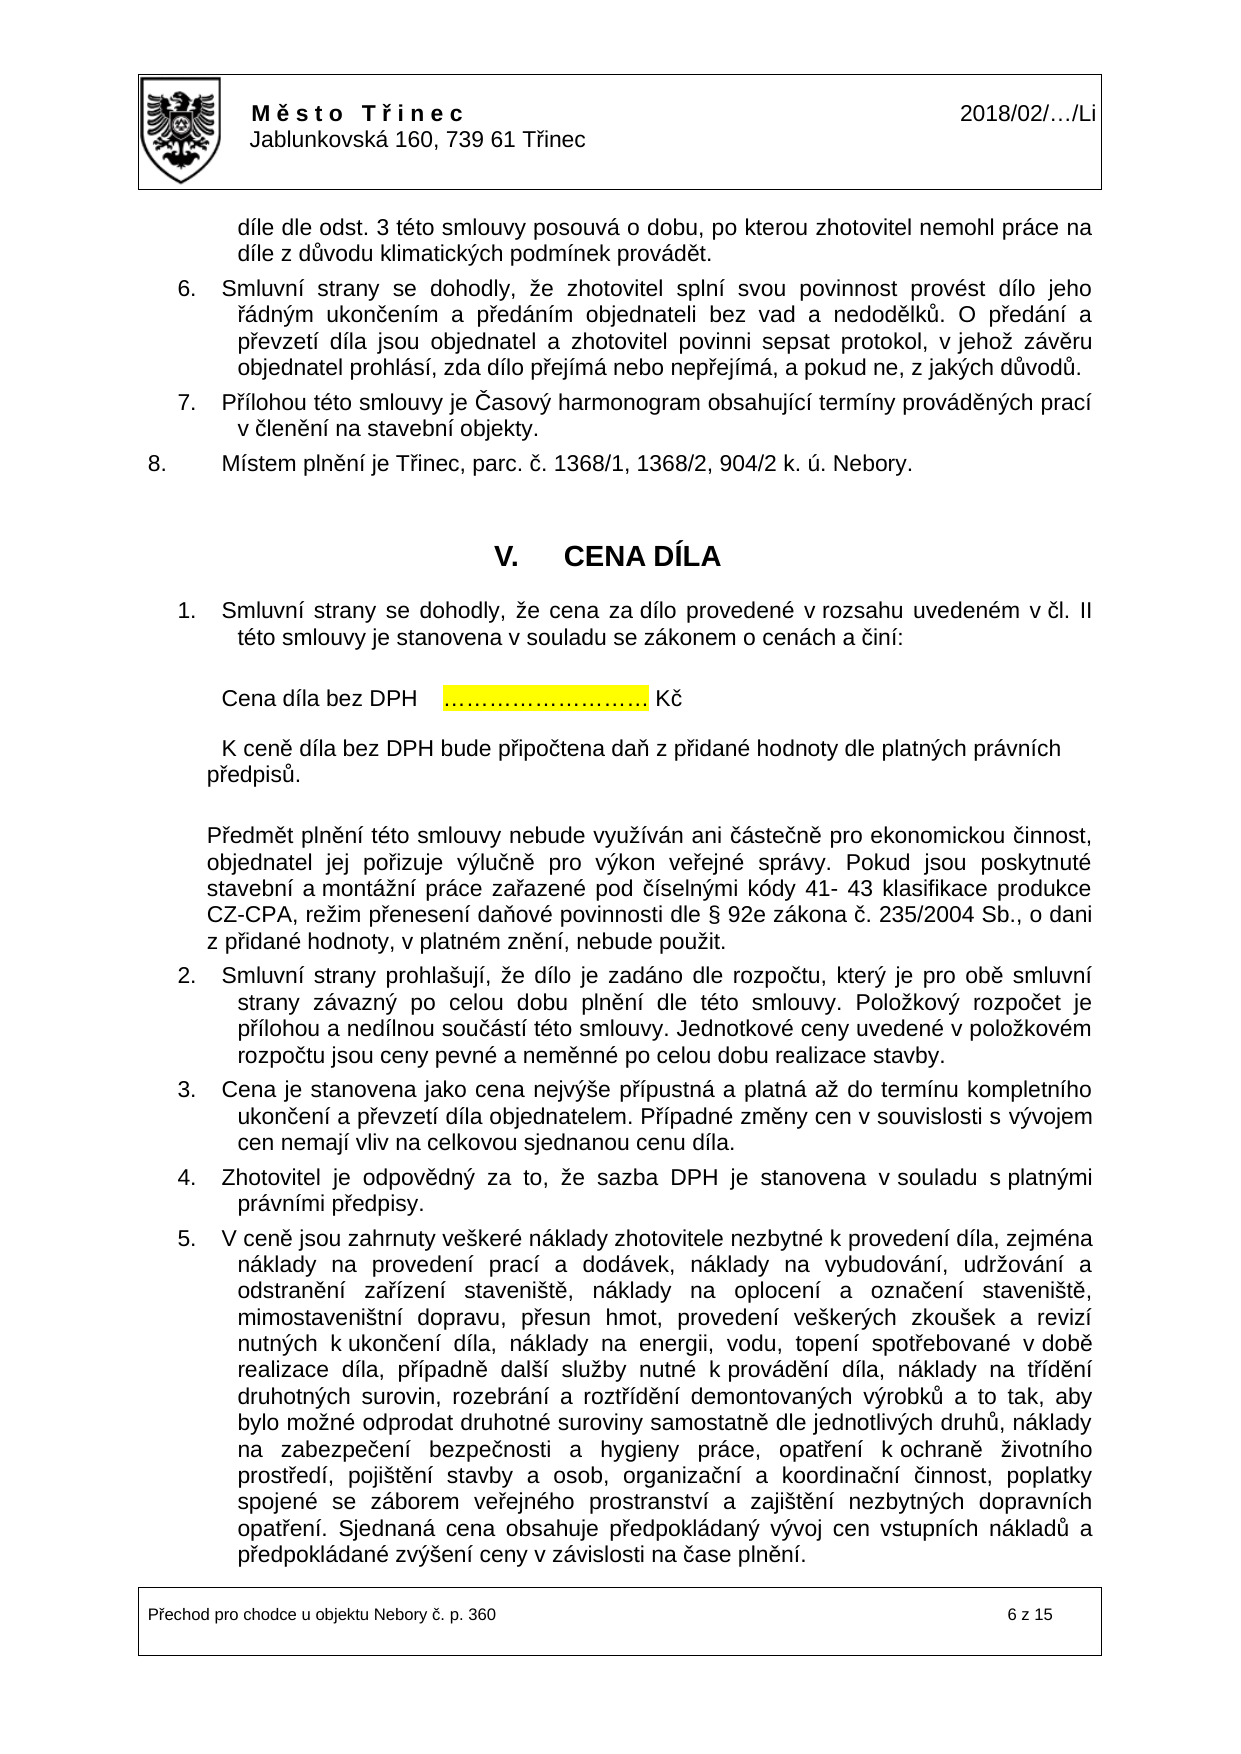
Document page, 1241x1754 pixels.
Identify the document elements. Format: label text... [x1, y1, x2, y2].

text Cena díla bez DPH ……………………… Kč [148, 684, 1093, 711]
subtitle 8. Místem plnění je Třinec, parc. č. 1368/1, 1368/2, 904/2 k. ú. Nebory. [148, 450, 1093, 476]
subtitle CENA DÍLA [148, 539, 1093, 572]
subtitle 6. Smluvní strany se dohodly, že zhotovitel splní svou povinnost provést dílo jeho řádným ukončením a předáním objednateli bez vad a nedodělků. O předání a převzetí díla jsou objednatel a zhotovitel povinni sepsat protokol, v jehož závěru objednatel prohlásí, zda dílo přejímá nebo nepřejímá, a pokud ne, z jakých důvodů. [177, 275, 1093, 380]
subtitle 3. Cena je stanovena jako cena nejvýše přípustná a platná až do termínu kompletního ukončení a převzetí díla objednatelem. Případné změny cen v souvislosti s vývojem cen nemají vliv na celkovou sjednanou cenu díla. [177, 1076, 1093, 1155]
text Předmět plnění této smlouvy nebude využíván ani částečně pro ekonomickou činnost, objednatel jej pořizuje výlučně pro výkon veřejné správy. Pokud jsou poskytnuté stavební a montážní práce zařazené pod číselnými kódy 41- 43 klasifikace produkce CZ-CPA, režim přenesení daňové povinnosti dle § 92e zákona č. 235/2004 Sb., o dani z přidané hodnoty, v platném znění, nebude použit. [207, 822, 1093, 954]
subtitle 7. Přílohou této smlouvy je Časový harmonogram obsahující termíny prováděných prací v členění na stavební objekty. [177, 389, 1093, 441]
text K ceně díla bez DPH bude připočtena daň z přidané hodnoty dle platných právních předpisů. [207, 735, 1093, 788]
subtitle 1. Smluvní strany se dohodly, že cena za dílo provedené v rozsahu uvedeném v čl. II této smlouvy je stanovena v souladu se zákonem o cenách a činí: [177, 597, 1093, 650]
subtitle 2. Smluvní strany prohlašují, že dílo je zadáno dle rozpočtu, který je pro obě smluvní strany závazný po celou dobu plnění dle této smlouvy. Položkový rozpočet je přílohou a nedílnou součástí této smlouvy. Jednotkové ceny uvedené v položkovém rozpočtu jsou ceny pevné a neměnné po celou dobu realizace stavby. [177, 962, 1093, 1068]
subtitle 5. V ceně jsou zahrnuty veškeré náklady zhotovitele nezbytné k provedení díla, zejména náklady na provedení prací a dodávek, náklady na vybudování, udržování a odstranění zařízení staveniště, náklady na oplocení a označení staveniště, mimostaveništní dopravu, přesun hmot, provedení veškerých zkoušek a revizí nutných k ukončení díla, náklady na energii, vodu, topení spotřebované v době realizace díla, případně další služby nutné k provádění díla, náklady na třídění druhotných surovin, rozebrání a roztřídění demontovaných výrobků a to tak, aby bylo možné odprodat druhotné suroviny samostatně dle jednotlivých druhů, náklady na zabezpečení bezpečnosti a hygieny práce, opatření k ochraně životního prostředí, pojištění stavby a osob, organizační a koordinační činnost, poplatky spojené se záborem veřejného prostranství a zajištění nezbytných dopravních opatření. Sjednaná cena obsahuje předpokládaný vývoj cen vstupních nákladů a předpokládané zvýšení ceny v závislosti na čase plnění. [177, 1225, 1093, 1567]
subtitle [177, 214, 1093, 267]
subtitle 4. Zhotovitel je odpovědný za to, že sazba DPH je stanovena v souladu s platnými právními předpisy. [177, 1164, 1093, 1216]
